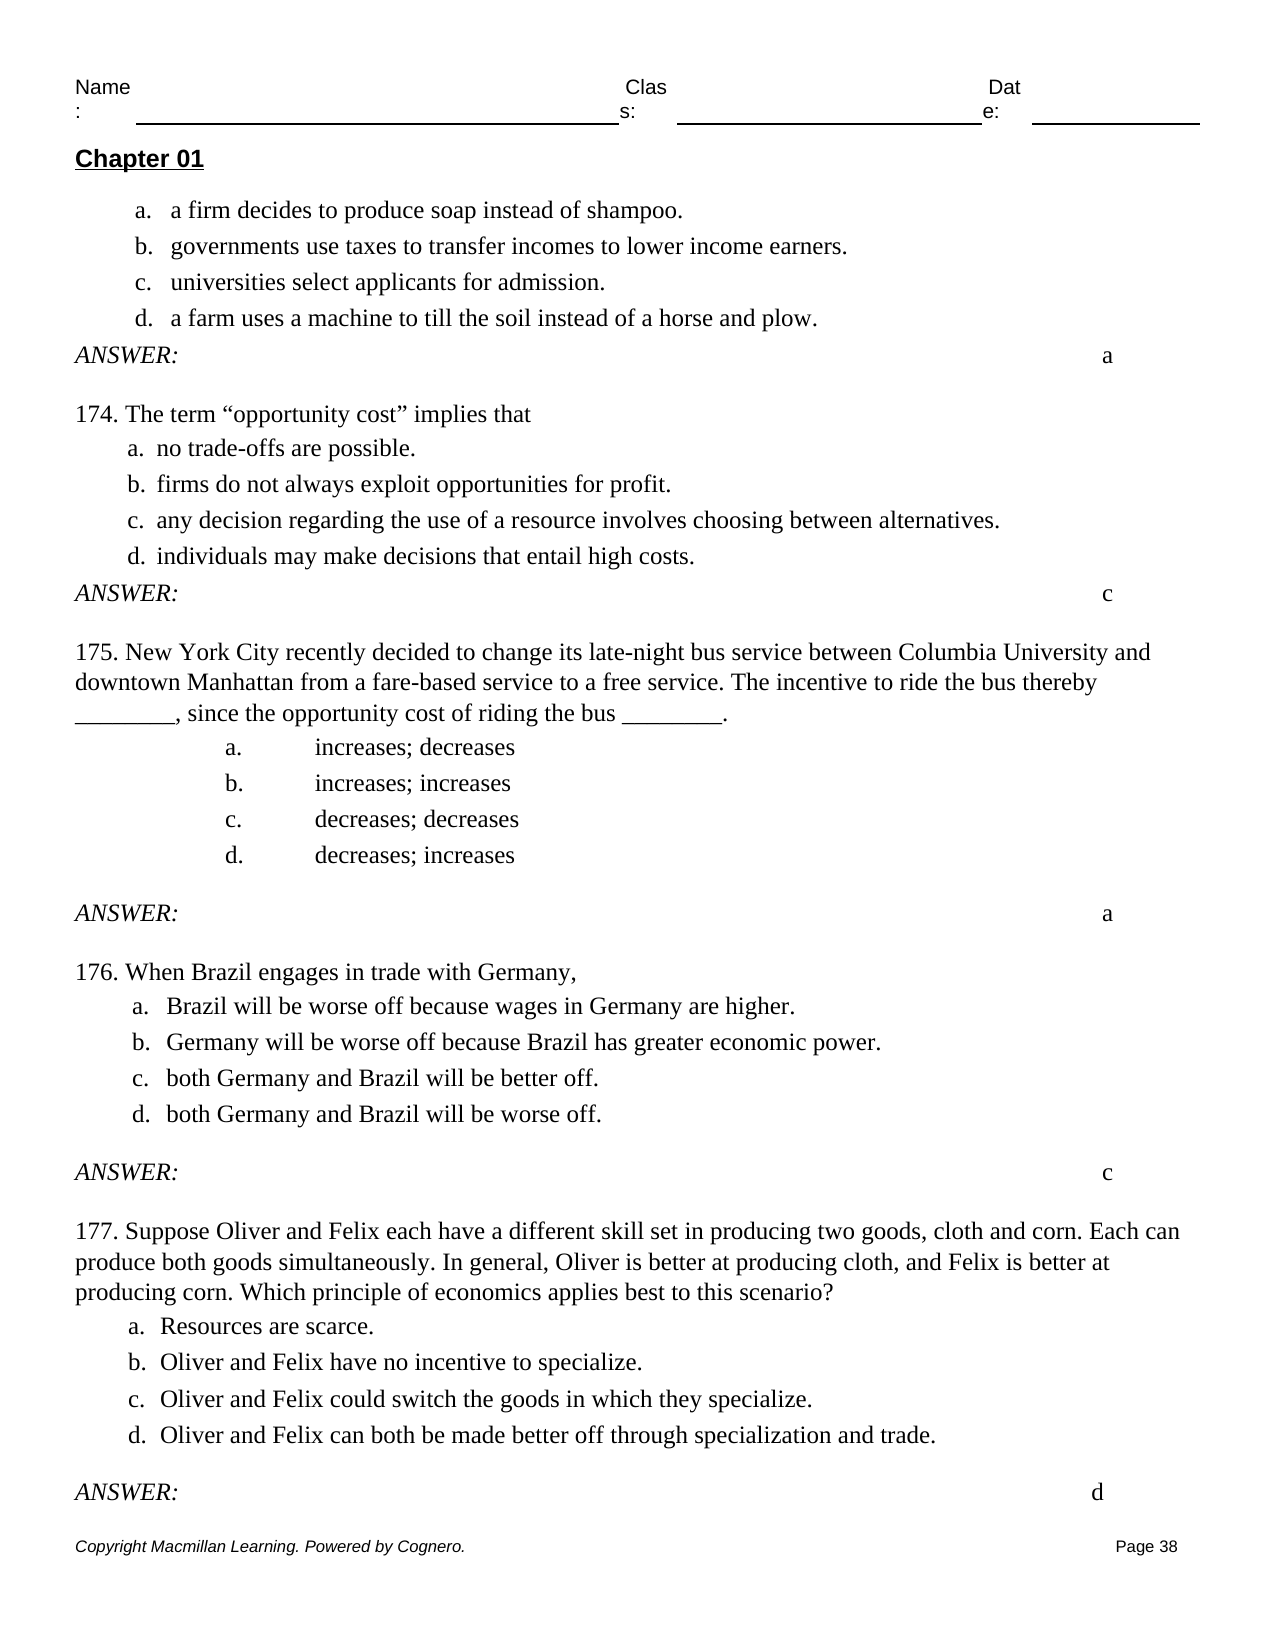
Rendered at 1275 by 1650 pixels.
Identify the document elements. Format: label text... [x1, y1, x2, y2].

table_header 176. When Brazil engages in trade with Germany, [75, 957, 1200, 1189]
table_header 177. Suppose Oliver and Felix each have a different skill set in producing two goods, cloth and corn. Each can produce both goods simultaneously. In general, Oliver is better at producing cloth, and Felix is better at producing corn. Which principle of economics applies best to this scenario? [75, 1216, 1200, 1509]
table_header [75, 192, 1200, 372]
table_header 175. New York City recently decided to change its late-night bus service between Columbia University and downtown Manhattan from a fare-based service to a free service. The incentive to ride the bus thereby ________, since the opportunity cost of riding the bus ________. [75, 637, 1200, 930]
table_header 174. The term “opportunity cost” implies that [75, 399, 1200, 609]
